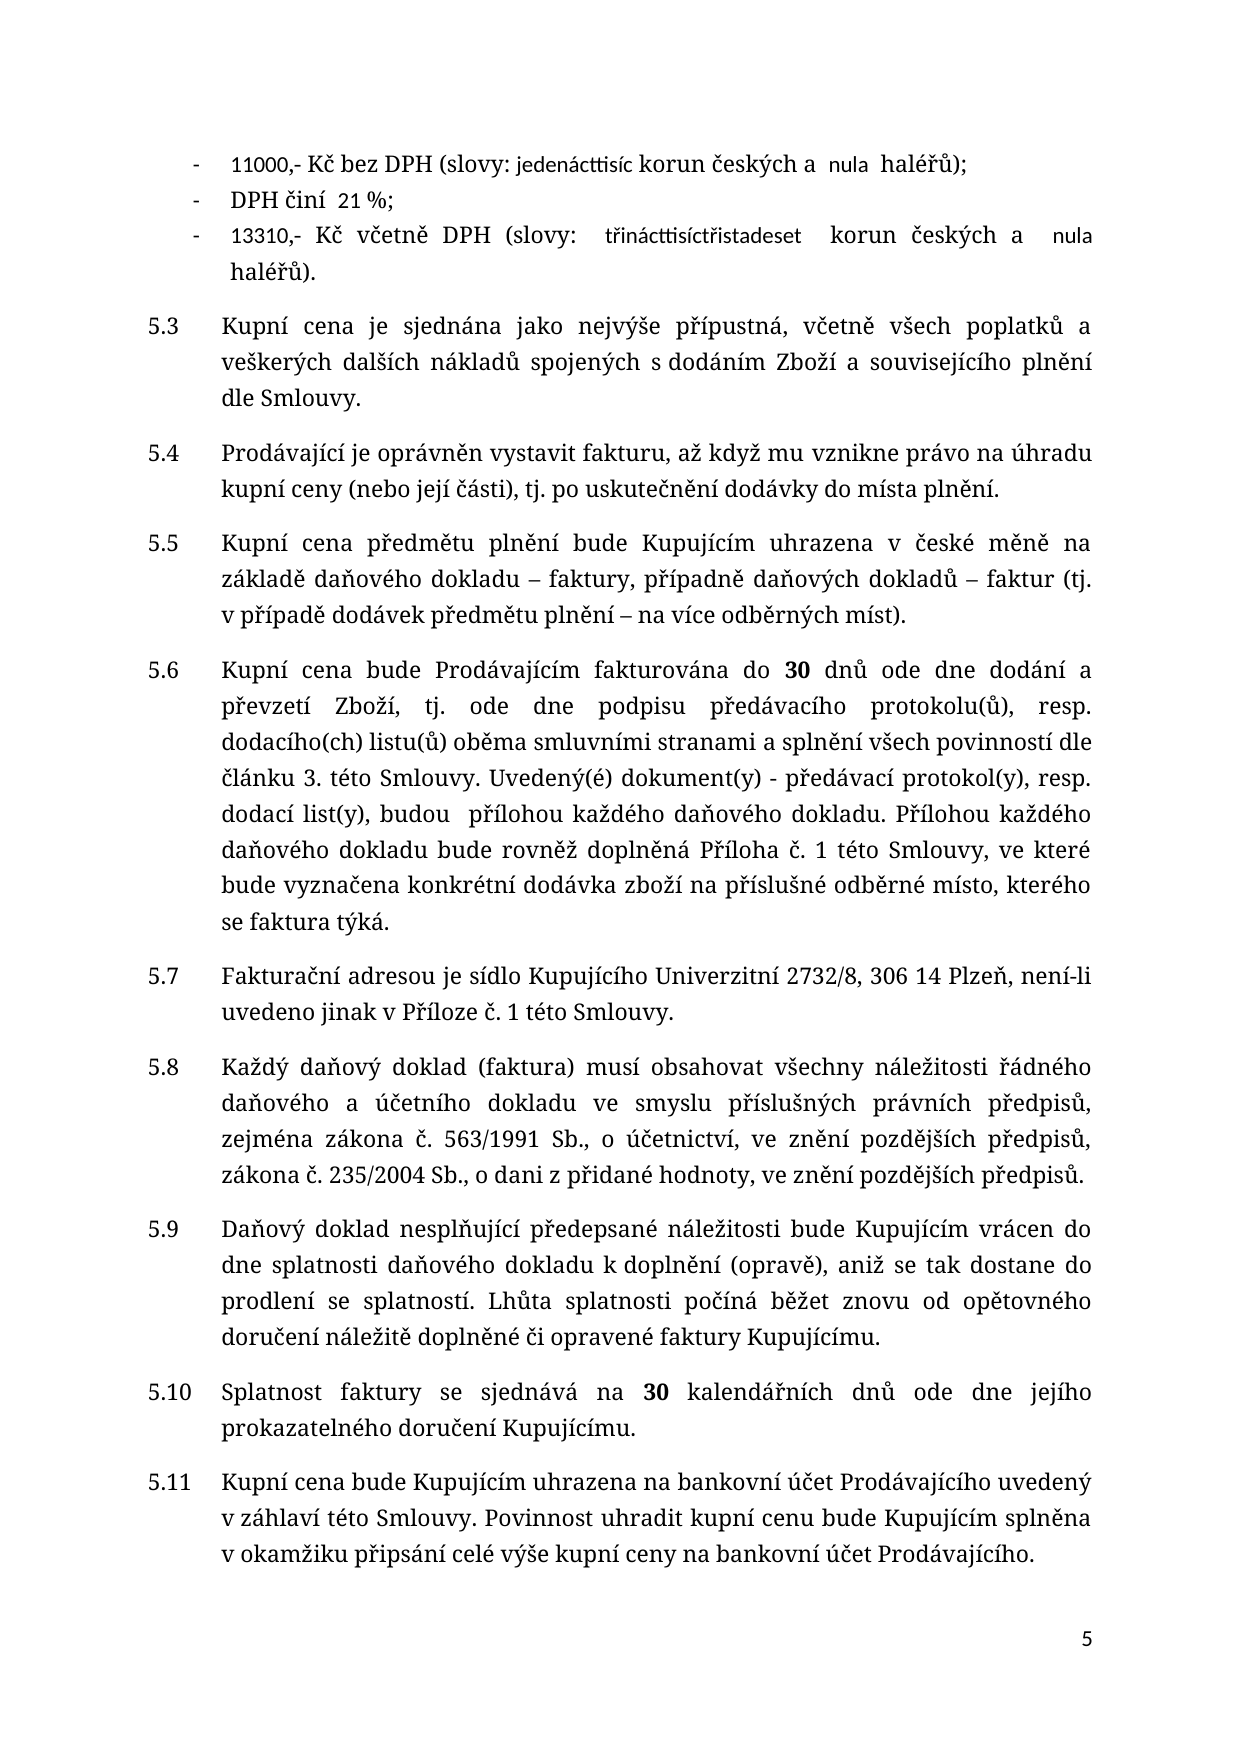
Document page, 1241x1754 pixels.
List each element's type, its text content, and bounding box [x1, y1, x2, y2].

text 5.11 Kupní cena bude Kupujícím uhrazena na bankovní účet Prodávajícího uvedený v záhlaví této Smlouvy. Povinnost uhradit kupní cenu bude Kupujícím splněna v okamžiku připsání celé výše kupní ceny na bankovní účet Prodávajícího. [148, 1466, 1093, 1569]
text 5.8 Každý daňový doklad (faktura) musí obsahovat všechny náležitosti řádného daňového a účetního dokladu ve smyslu příslušných právních předpisů, zejména zákona č. 563/1991 Sb., o účetnictví, ve znění pozdějších předpisů, zákona č. 235/2004 Sb., o dani z přidané hodnoty, ve znění pozdějších předpisů. [148, 1051, 1093, 1190]
text 5.3 Kupní cena je sjednána jako nejvýše přípustná, včetně všech poplatků a veškerých dalších nákladů spojených s dodáním Zboží a souvisejícího plnění dle Smlouvy. [148, 310, 1093, 413]
text 5.9 Daňový doklad nesplňující předepsané náležitosti bude Kupujícím vrácen do dne splatnosti daňového dokladu k doplnění (opravě), aniž se tak dostane do prodlení se splatností. Lhůta splatnosti počíná běžet znovu od opětovného doručení náležitě doplněné či opravené faktury Kupujícímu. [148, 1213, 1093, 1352]
text 5.5 Kupní cena předmětu plnění bude Kupujícím uhrazena v české měně na základě daňového dokladu – faktury, případně daňových dokladů – faktur (tj. v případě dodávek předmětu plnění – na více odběrných míst). [148, 527, 1093, 630]
list 11000,- Kč bez DPH (slovy: jedenácttisíc korun českých a nula haléřů); [193, 148, 1093, 179]
list DPH činí 21 %; [193, 183, 1093, 215]
text 5.4 Prodávající je oprávněn vystavit fakturu, až když mu vznikne právo na úhradu kupní ceny (nebo její části), tj. po uskutečnění dodávky do místa plnění. [148, 437, 1093, 504]
text 5.6 Kupní cena bude Prodávajícím fakturována do 30 dnů ode dne dodání a převzetí Zboží, tj. ode dne podpisu předávacího protokolu(ů), resp. dodacího(ch) listu(ů) oběma smluvními stranami a splnění všech povinností dle článku 3. této Smlouvy. Uvedený(é) dokument(y) - předávací protokol(y), resp. dodací list(y), budou přílohou každého daňového dokladu. Přílohou každého daňového dokladu bude rovněž doplněná Příloha č. 1 této Smlouvy, ve které bude vyznačena konkrétní dodávka zboží na příslušné odběrné místo, kterého se faktura týká. [148, 654, 1093, 937]
text 5.10 Splatnost faktury se sjednává na 30 kalendářních dnů ode dne jejího prokazatelného doručení Kupujícímu. [148, 1376, 1093, 1443]
list 13310,- Kč včetně DPH (slovy: třinácttisíctřistadeset korun českých a nula haléřů). [193, 219, 1093, 287]
text 5.7 Fakturační adresou je sídlo Kupujícího Univerzitní 2732/8, 306 14 Plzeň, není-li uvedeno jinak v Příloze č. 1 této Smlouvy. [148, 960, 1093, 1027]
